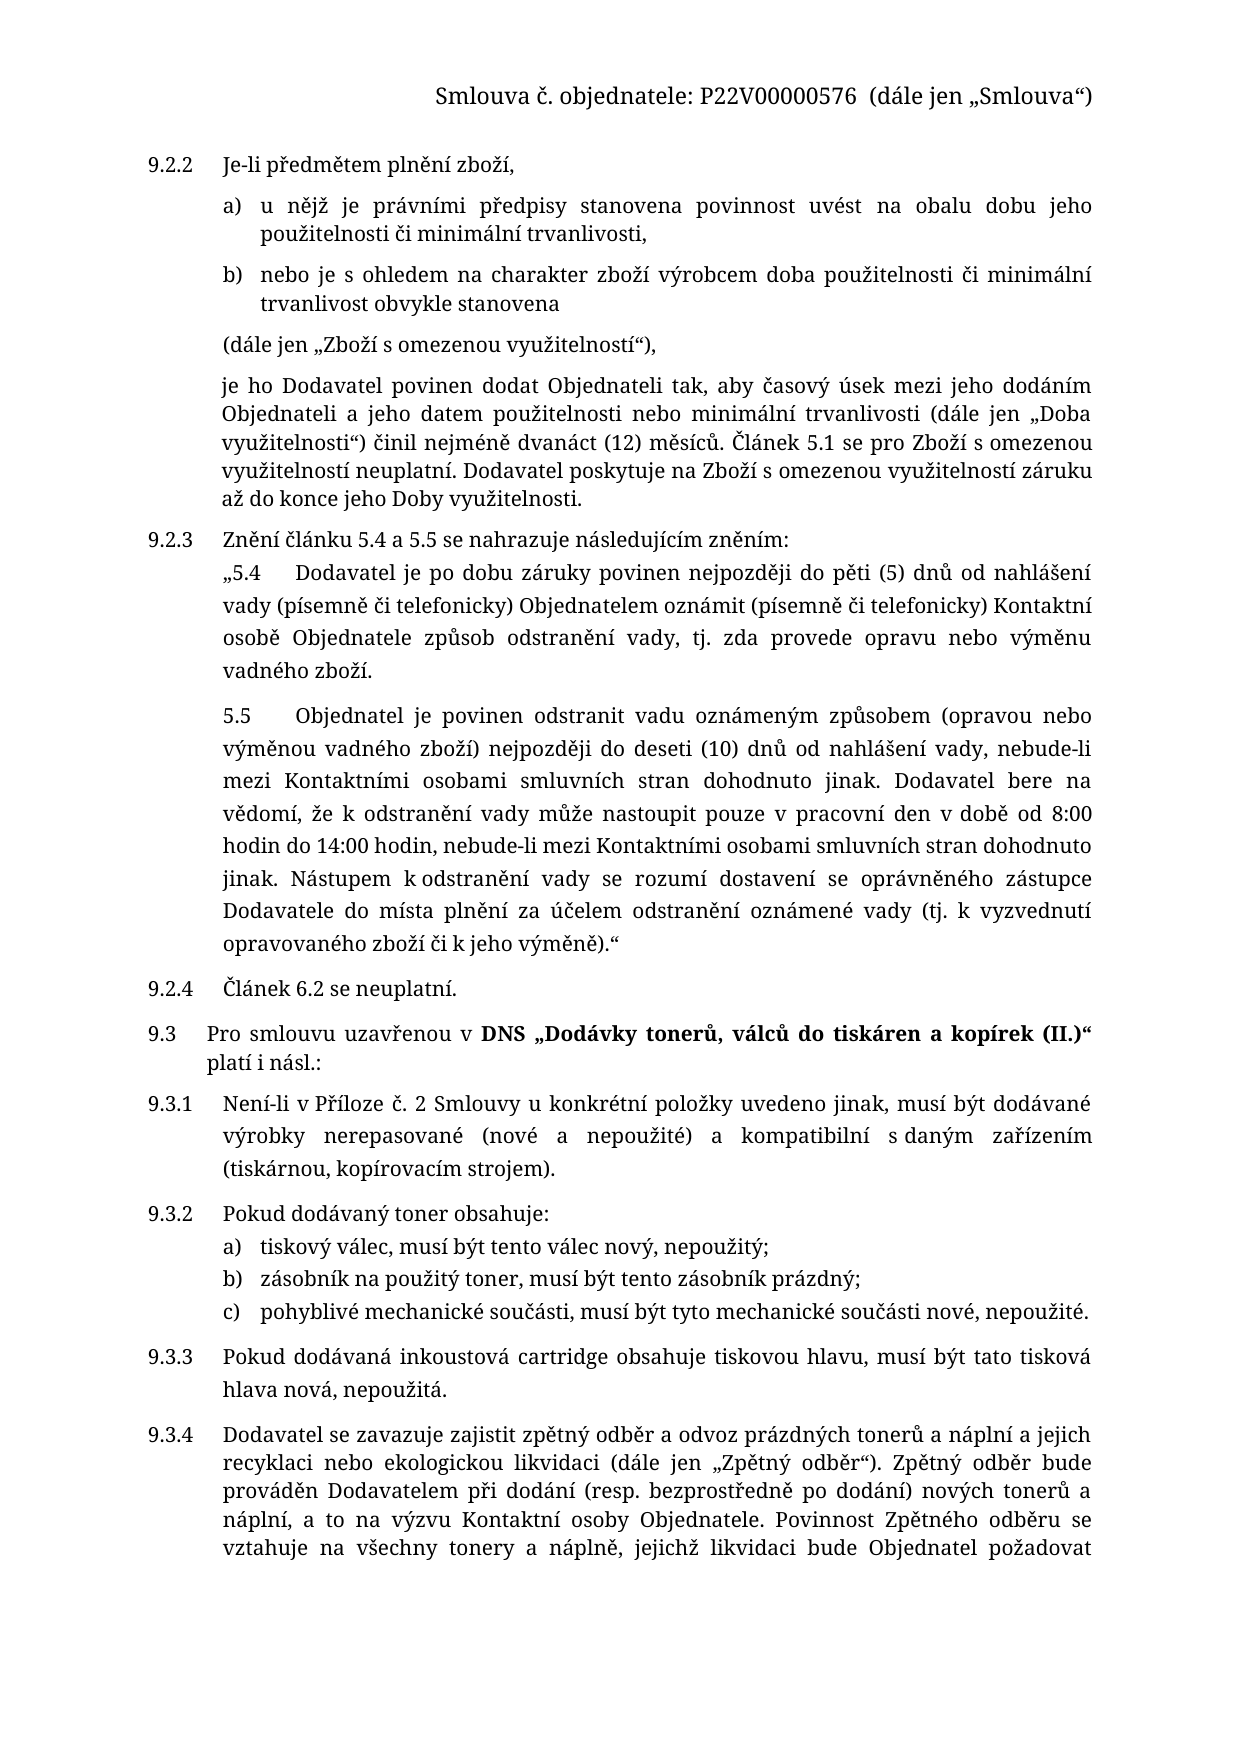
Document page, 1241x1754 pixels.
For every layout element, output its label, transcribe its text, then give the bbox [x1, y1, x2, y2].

list pohyblivé mechanické součásti, musí být tyto mechanické součásti nové, nepoužité. [223, 1297, 1093, 1325]
text (dále jen „Zboží s omezenou využitelností“), [223, 330, 1093, 358]
list tiskový válec, musí být tento válec nový, nepoužitý; [223, 1232, 1093, 1260]
list Článek 6.2 se neuplatní. [148, 974, 1093, 1003]
list Je-li předmětem plnění zboží, [148, 150, 1093, 179]
list nebo je s ohledem na charakter zboží výrobcem doba použitelnosti či minimální trvanlivost obvykle stanovena [223, 261, 1093, 317]
text je ho Dodavatel povinen dodat Objednateli tak, aby časový úsek mezi jeho dodáním Objednateli a jeho datem použitelnosti nebo minimální trvanlivosti (dále jen „Doba využitelnosti“) činil nejméně dvanáct (12) měsíců. Článek 5.1 se pro Zboží s omezenou využitelností neuplatní. Dodavatel poskytuje na Zboží s omezenou využitelností záruku až do konce jeho Doby využitelnosti. [221, 371, 1093, 513]
list Pokud dodávaná inkoustová cartridge obsahuje tiskovou hlavu, musí být tato tisková hlava nová, nepoužitá. [148, 1342, 1093, 1403]
list u nějž je právními předpisy stanovena povinnost uvést na obalu dobu jeho použitelnosti či minimální trvanlivosti, [223, 191, 1093, 248]
list Znění článku 5.4 a 5.5 se nahrazuje následujícím zněním: [148, 526, 1093, 554]
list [148, 1420, 1093, 1562]
list Není-li v Příloze č. 2 Smlouvy u konkrétní položky uvedeno jinak, musí být dodávané výrobky nerepasované (nové a nepoužité) a kompatibilní s daným zařízením (tiskárnou, kopírovacím strojem). [148, 1089, 1093, 1182]
list Pokud dodávaný toner obsahuje: [148, 1199, 1093, 1228]
list „5.4 Dodavatel je po dobu záruky povinen nejpozději do pěti (5) dnů od nahlášení vady (písemně či telefonicky) Objednatelem oznámit (písemně či telefonicky) Kontaktní osobě Objednatele způsob odstranění vady, tj. zda provede opravu nebo výměnu vadného zboží. [223, 558, 1093, 684]
list 5.5 Objednatel je povinen odstranit vadu oznámeným způsobem (opravou nebo výměnou vadného zboží) nejpozději do deseti (10) dnů od nahlášení vady, nebude-li mezi Kontaktními osobami smluvních stran dohodnuto jinak. Dodavatel bere na vědomí, že k odstranění vady může nastoupit pouze v pracovní den v době od 8:00 hodin do 14:00 hodin, nebude-li mezi Kontaktními osobami smluvních stran dohodnuto jinak. Nástupem k odstranění vady se rozumí dostavení se oprávněného zástupce Dodavatele do místa plnění za účelem odstranění oznámené vady (tj. k vyzvednutí opravovaného zboží či k jeho výměně).“ [223, 701, 1093, 958]
list zásobník na použitý toner, musí být tento zásobník prázdný; [223, 1264, 1093, 1293]
list Pro smlouvu uzavřenou v DNS „Dodávky tonerů, válců do tiskáren a kopírek (II.)“ platí i násl.: [148, 1019, 1093, 1076]
